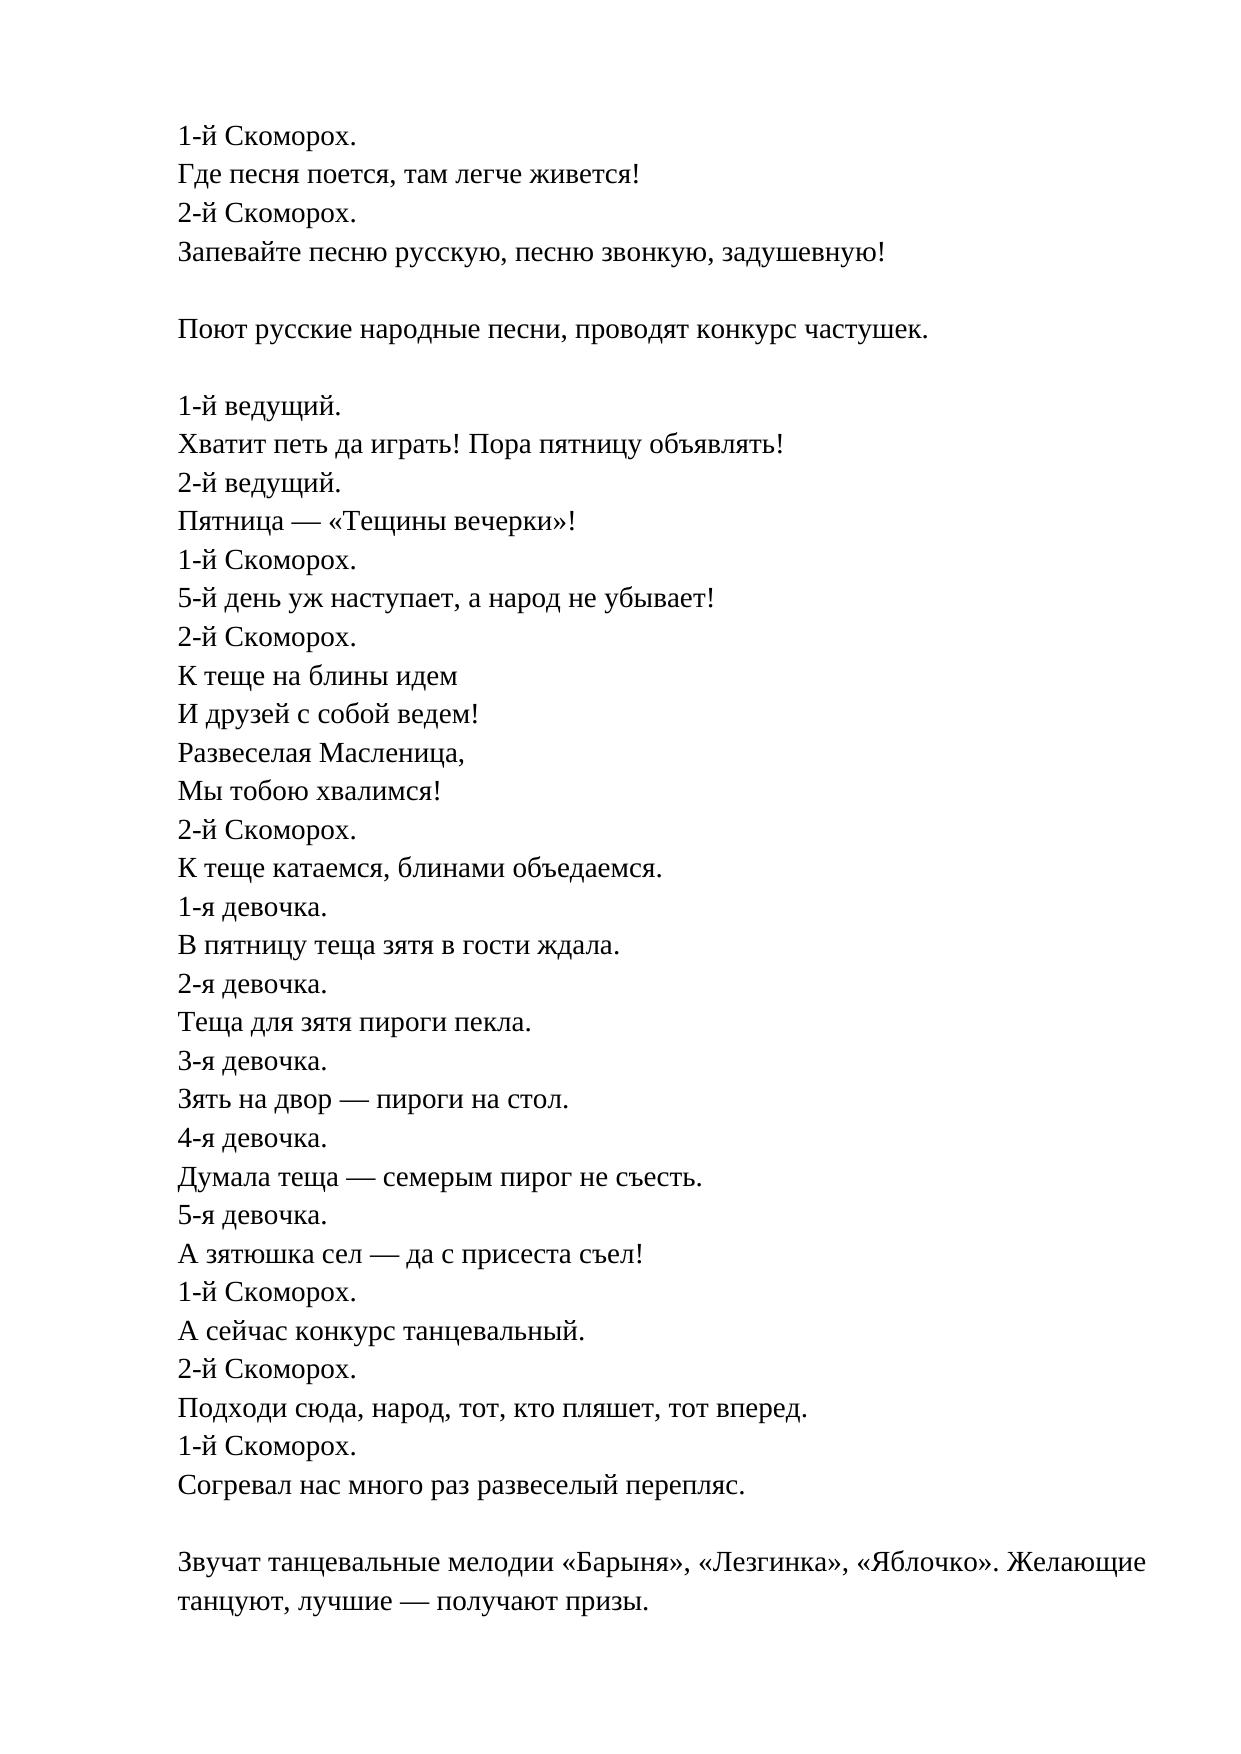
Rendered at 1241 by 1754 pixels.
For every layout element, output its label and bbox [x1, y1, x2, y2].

text [177, 118, 1152, 1616]
